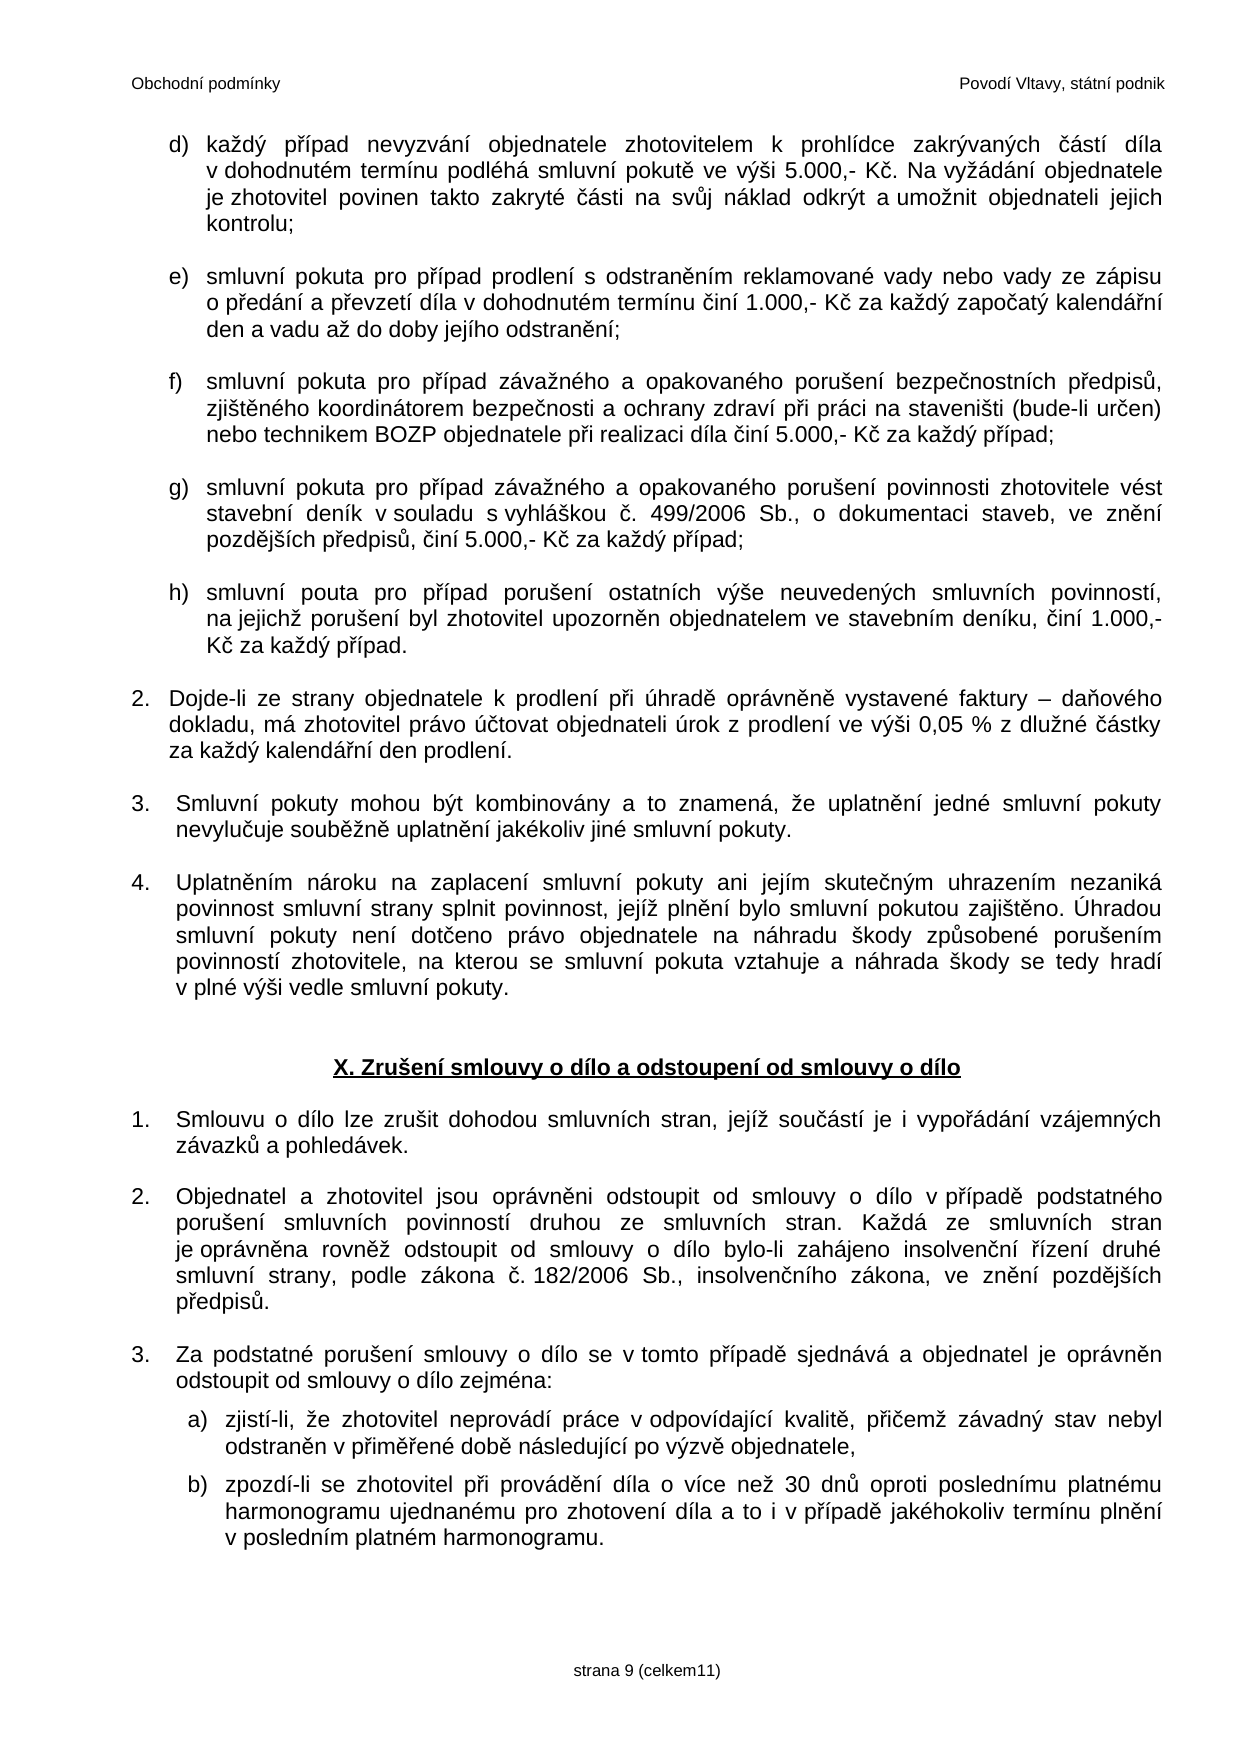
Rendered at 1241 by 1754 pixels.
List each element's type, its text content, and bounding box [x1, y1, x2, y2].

list smluvní pokuta pro případ prodlení s odstraněním reklamované vady nebo vady ze zápisu o předání a převzetí díla v dohodnutém termínu činí 1.000,- Kč za každý započatý kalendářní den a vadu až do doby jejího odstranění; [169, 263, 1163, 342]
list zjistí-li, že zhotovitel neprovádí práce v odpovídající kvalitě, přičemž závadný stav nebyl odstraněn v přiměřené době následující po výzvě objednatele, [187, 1406, 1163, 1459]
list smluvní pokuta pro případ závažného a opakovaného porušení povinnosti zhotovitele vést stavební deník v souladu s vyhláškou č. 499/2006 Sb., o dokumentaci staveb, ve znění pozdějších předpisů, činí 5.000,- Kč za každý případ; [169, 474, 1163, 553]
list každý případ nevyzvání objednatele zhotovitelem k prohlídce zakrývaných částí díla v dohodnutém termínu podléhá smluvní pokutě ve výši 5.000,- Kč. Na vyžádání objednatele je zhotovitel povinen takto zakryté části na svůj náklad odkrýt a umožnit objednateli jejich kontrolu; [169, 131, 1163, 236]
list Dojde-li ze strany objednatele k prodlení při úhradě oprávněně vystavené faktury – daňového dokladu, má zhotovitel právo účtovat objednateli úrok z prodlení ve výši 0,05 % z dlužné částky za každý kalendářní den prodlení. [131, 684, 1163, 763]
list Za podstatné porušení smlouvy o dílo se v tomto případě sjednává a objednatel je oprávněn odstoupit od smlouvy o dílo zejména: [131, 1341, 1163, 1394]
list Uplatněním nároku na zaplacení smluvní pokuty ani jejím skutečným uhrazením nezaniká povinnost smluvní strany splnit povinnost, jejíž plnění bylo smluvní pokutou zajištěno. Úhradou smluvní pokuty není dotčeno právo objednatele na náhradu škody způsobené porušením povinností zhotovitele, na kterou se smluvní pokuta vztahuje a náhrada škody se tedy hradí v plné výši vedle smluvní pokuty. [131, 869, 1163, 1001]
list smluvní pouta pro případ porušení ostatních výše neuvedených smluvních povinností, na jejichž porušení byl zhotovitel upozorněn objednatelem ve stavebním deníku, činí 1.000,- Kč za každý případ. [169, 579, 1163, 658]
list smluvní pokuta pro případ závažného a opakovaného porušení bezpečnostních předpisů, zjištěného koordinátorem bezpečnosti a ochrany zdraví při práci na staveništi (bude-li určen) nebo technikem BOZP objednatele při realizaci díla činí 5.000,- Kč za každý případ; [169, 368, 1163, 447]
list Objednatel a zhotovitel jsou oprávněni odstoupit od smlouvy o dílo v případě podstatného porušení smluvních povinností druhou ze smluvních stran. Každá ze smluvních stran je oprávněna rovněž odstoupit od smlouvy o dílo bylo-li zahájeno insolvenční řízení druhé smluvní strany, podle zákona č. 182/2006 Sb., insolvenčního zákona, ve znění pozdějších předpisů. [131, 1183, 1163, 1315]
subtitle X. Zrušení smlouvy o dílo a odstoupení od smlouvy o dílo [131, 1053, 1163, 1080]
list Smluvní pokuty mohou být kombinovány a to znamená, že uplatnění jedné smluvní pokuty nevylučuje souběžně uplatnění jakékoliv jiné smluvní pokuty. [131, 790, 1163, 843]
list zpozdí-li se zhotovitel při provádění díla o více než 30 dnů oproti poslednímu platnému harmonogramu ujednanému pro zhotovení díla a to i v případě jakéhokoliv termínu plnění v posledním platném harmonogramu. [187, 1471, 1163, 1551]
list Smlouvu o dílo lze zrušit dohodou smluvních stran, jejíž součástí je i vypořádání vzájemných závazků a pohledávek. [131, 1106, 1163, 1159]
